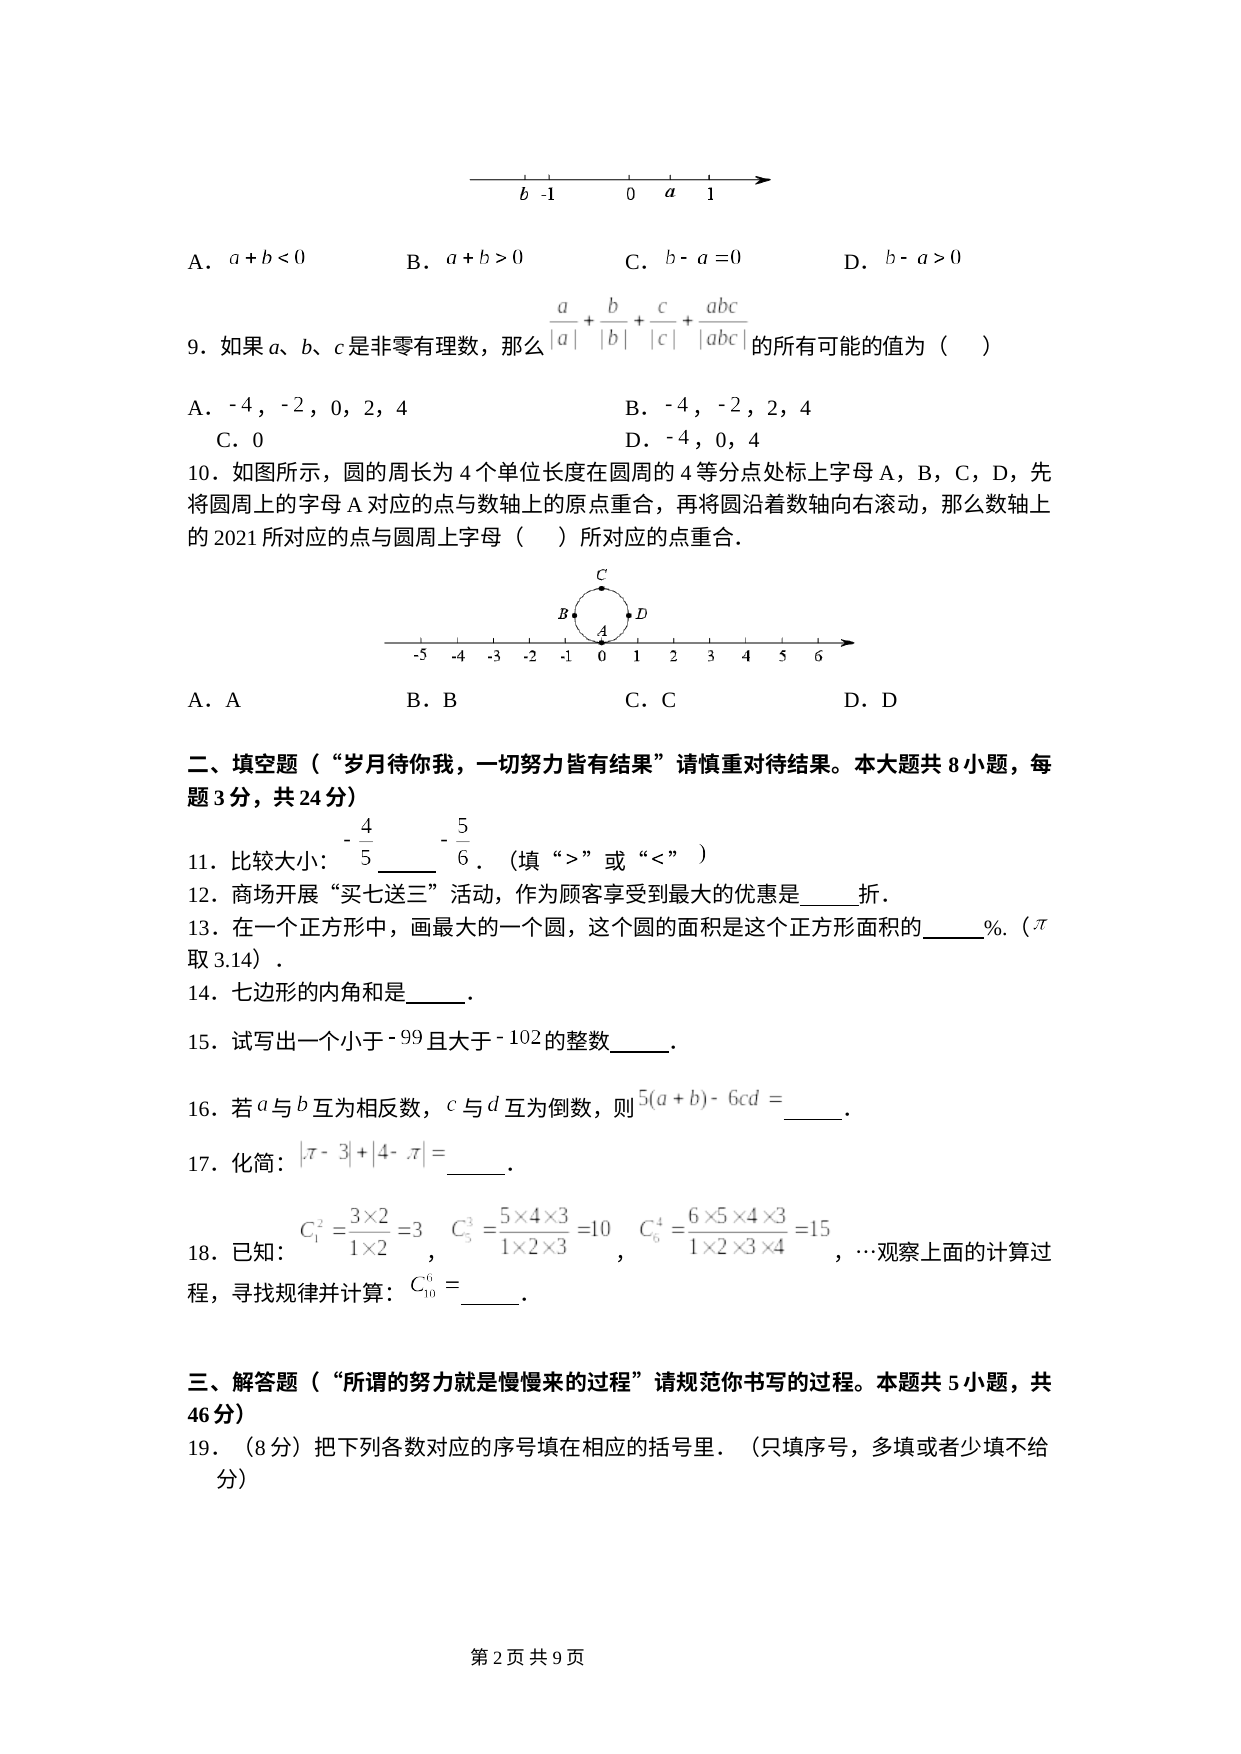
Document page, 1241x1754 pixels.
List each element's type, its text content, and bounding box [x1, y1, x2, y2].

text 17．化简： ． [187, 1137, 1053, 1202]
text A． B． C． D． [187, 227, 1053, 292]
text C．0 D．，0，4 [187, 422, 1053, 454]
text A．A B．B C．C D．D [187, 682, 1053, 714]
text 14．七边形的内角和是 ． [187, 974, 1053, 1007]
text 9．如果a、b、c是非零有理数，那么的所有可能的值为（ ） [187, 292, 1053, 389]
text 12．商场开展“买七送三”活动，作为顾客享受到最大的优惠是 折． [187, 877, 1053, 909]
picture [373, 552, 867, 680]
text 11．比较大小： ．（填“”或“” [187, 812, 1053, 877]
text 16．若与互为相反数，与互为倒数，则 ． [187, 1072, 1053, 1137]
text 二、填空题（“岁月待你我，一切努力皆有结果”请慎重对待结果。本大题共8小题，每题3分，共24分） [187, 747, 1053, 812]
text 10．如图所示，圆的周长为4个单位长度在圆周的4等分点处标上字母A，B，C，D，先将圆周上的字母A对应的点与数轴上的原点重合，再将圆沿着数轴向右滚动，那么数轴上的2021所对应的点与圆周上字母（ ）所对应的点重合． [187, 454, 1053, 552]
text 三、解答题（“所谓的努力就是慢慢来的过程”请规范你书写的过程。本题共5小题，共46分） [187, 1364, 1053, 1429]
text A．，，0，2，4 B．，，2，4 [187, 389, 1053, 422]
text 15．试写出一个小于且大于的整数 ． [187, 1007, 1053, 1072]
text 19．（8分）把下列各数对应的序号填在相应的括号里．（只填序号，多填或者少填不给分） [187, 1429, 1053, 1494]
text 13．在一个正方形中，画最大的一个圆，这个圆的面积是这个正方形面积的 %.（取3.14）． [187, 909, 1053, 974]
picture [456, 162, 784, 222]
text 18．已知：，，，…观察上面的计算过程，寻找规律并计算： ． [187, 1202, 1053, 1332]
